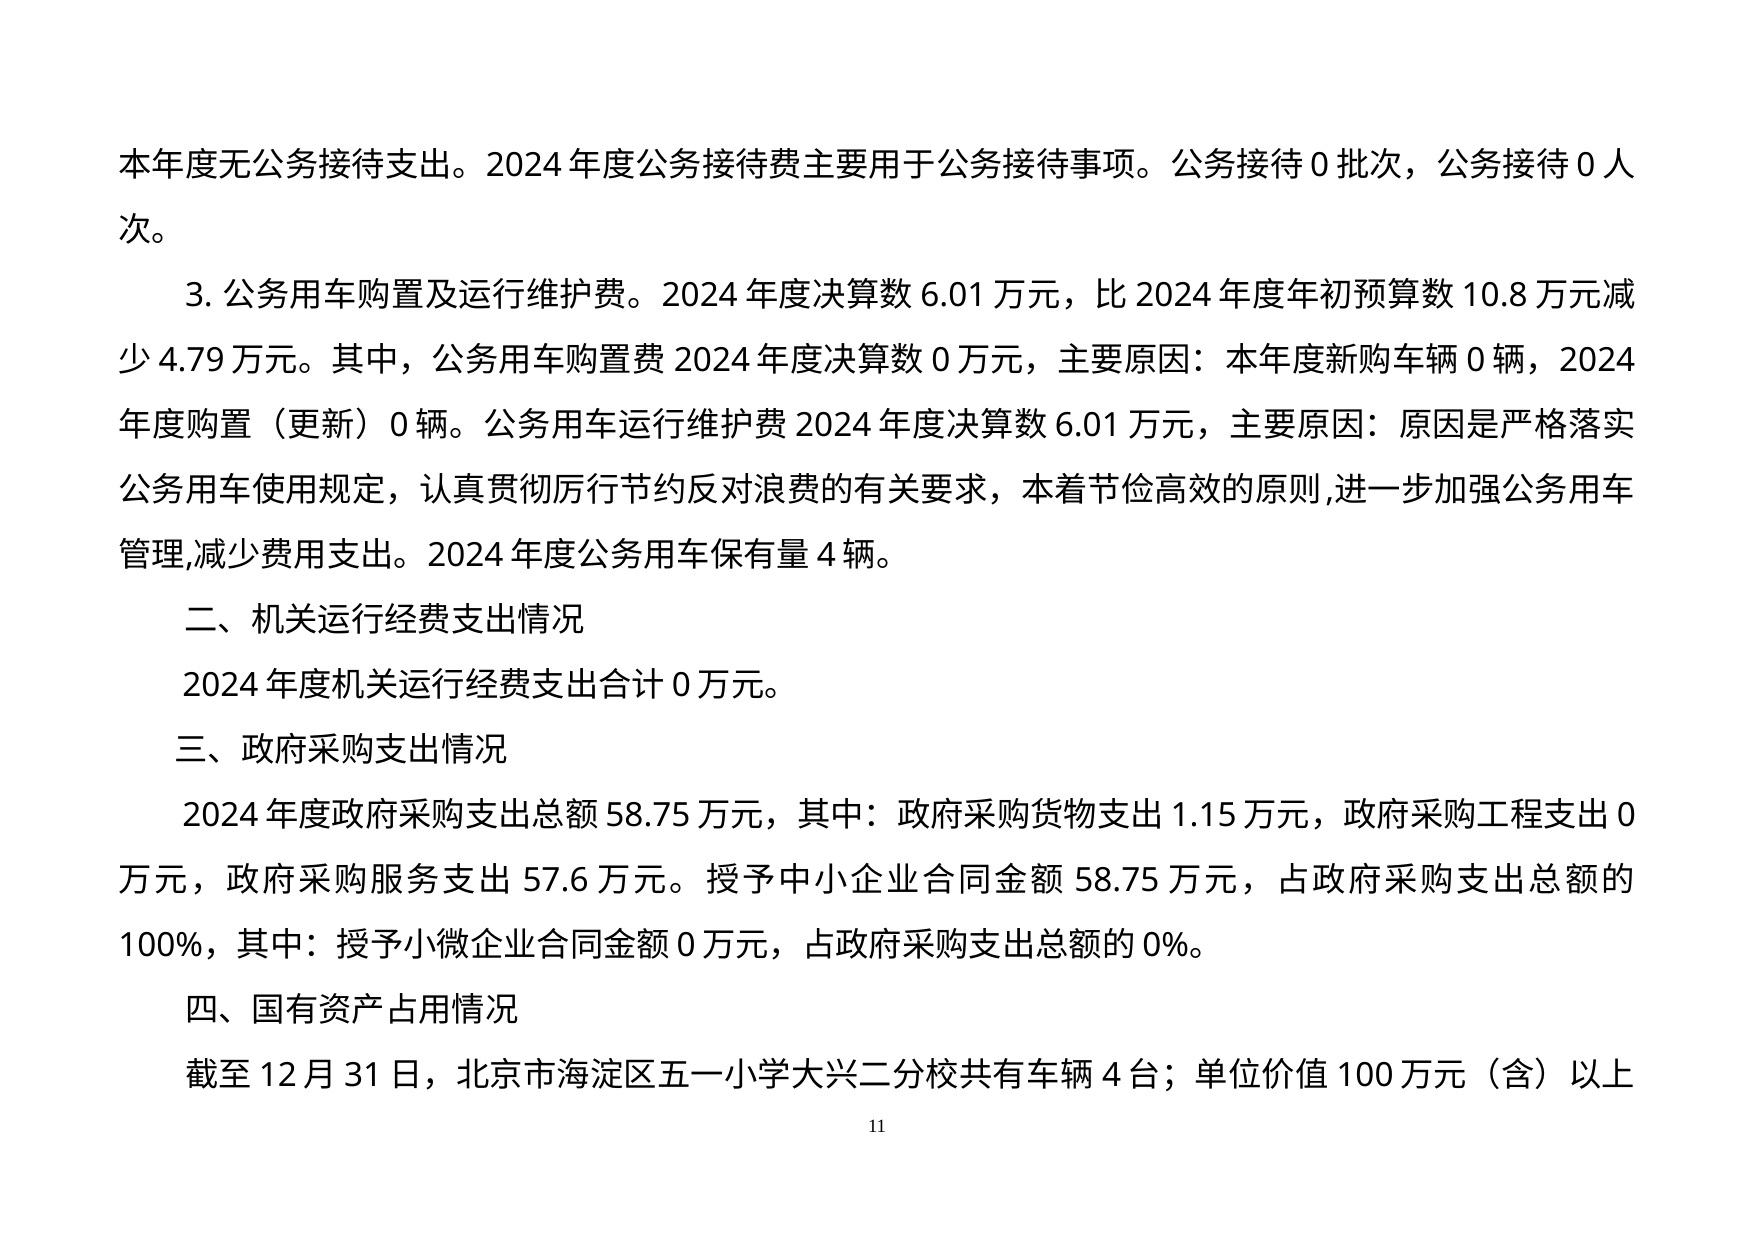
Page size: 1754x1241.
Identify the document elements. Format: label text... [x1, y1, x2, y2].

text 二、机关运行经费支出情况 [118, 584, 1636, 649]
text 2024年度机关运行经费支出合计0万元。 [118, 649, 1636, 714]
text 3. 公务用车购置及运行维护费。2024年度决算数6.01万元，比2024年度年初预算数10.8万元减少4.79万元。其中，公务用车购置费2024年度决算数0万元，主要原因：本年度新购车辆0辆，2024年度购置（更新）0辆。公务用车运行维护费2024年度决算数6.01万元，主要原因：原因是严格落实公务用车使用规定，认真贯彻厉行节约反对浪费的有关要求，本着节俭高效的原则,进一步加强公务用车管理,减少费用支出。2024年度公务用车保有量4辆。 [118, 259, 1636, 584]
text 三、政府采购支出情况 [174, 714, 1636, 779]
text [118, 129, 1636, 259]
text 四、国有资产占用情况 [118, 974, 1636, 1039]
text 2024年度政府采购支出总额58.75万元，其中：政府采购货物支出1.15万元，政府采购工程支出0万元，政府采购服务支出57.6万元。授予中小企业合同金额58.75万元，占政府采购支出总额的100%，其中：授予小微企业合同金额0万元，占政府采购支出总额的0%。 [118, 779, 1636, 974]
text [118, 1039, 1636, 1104]
